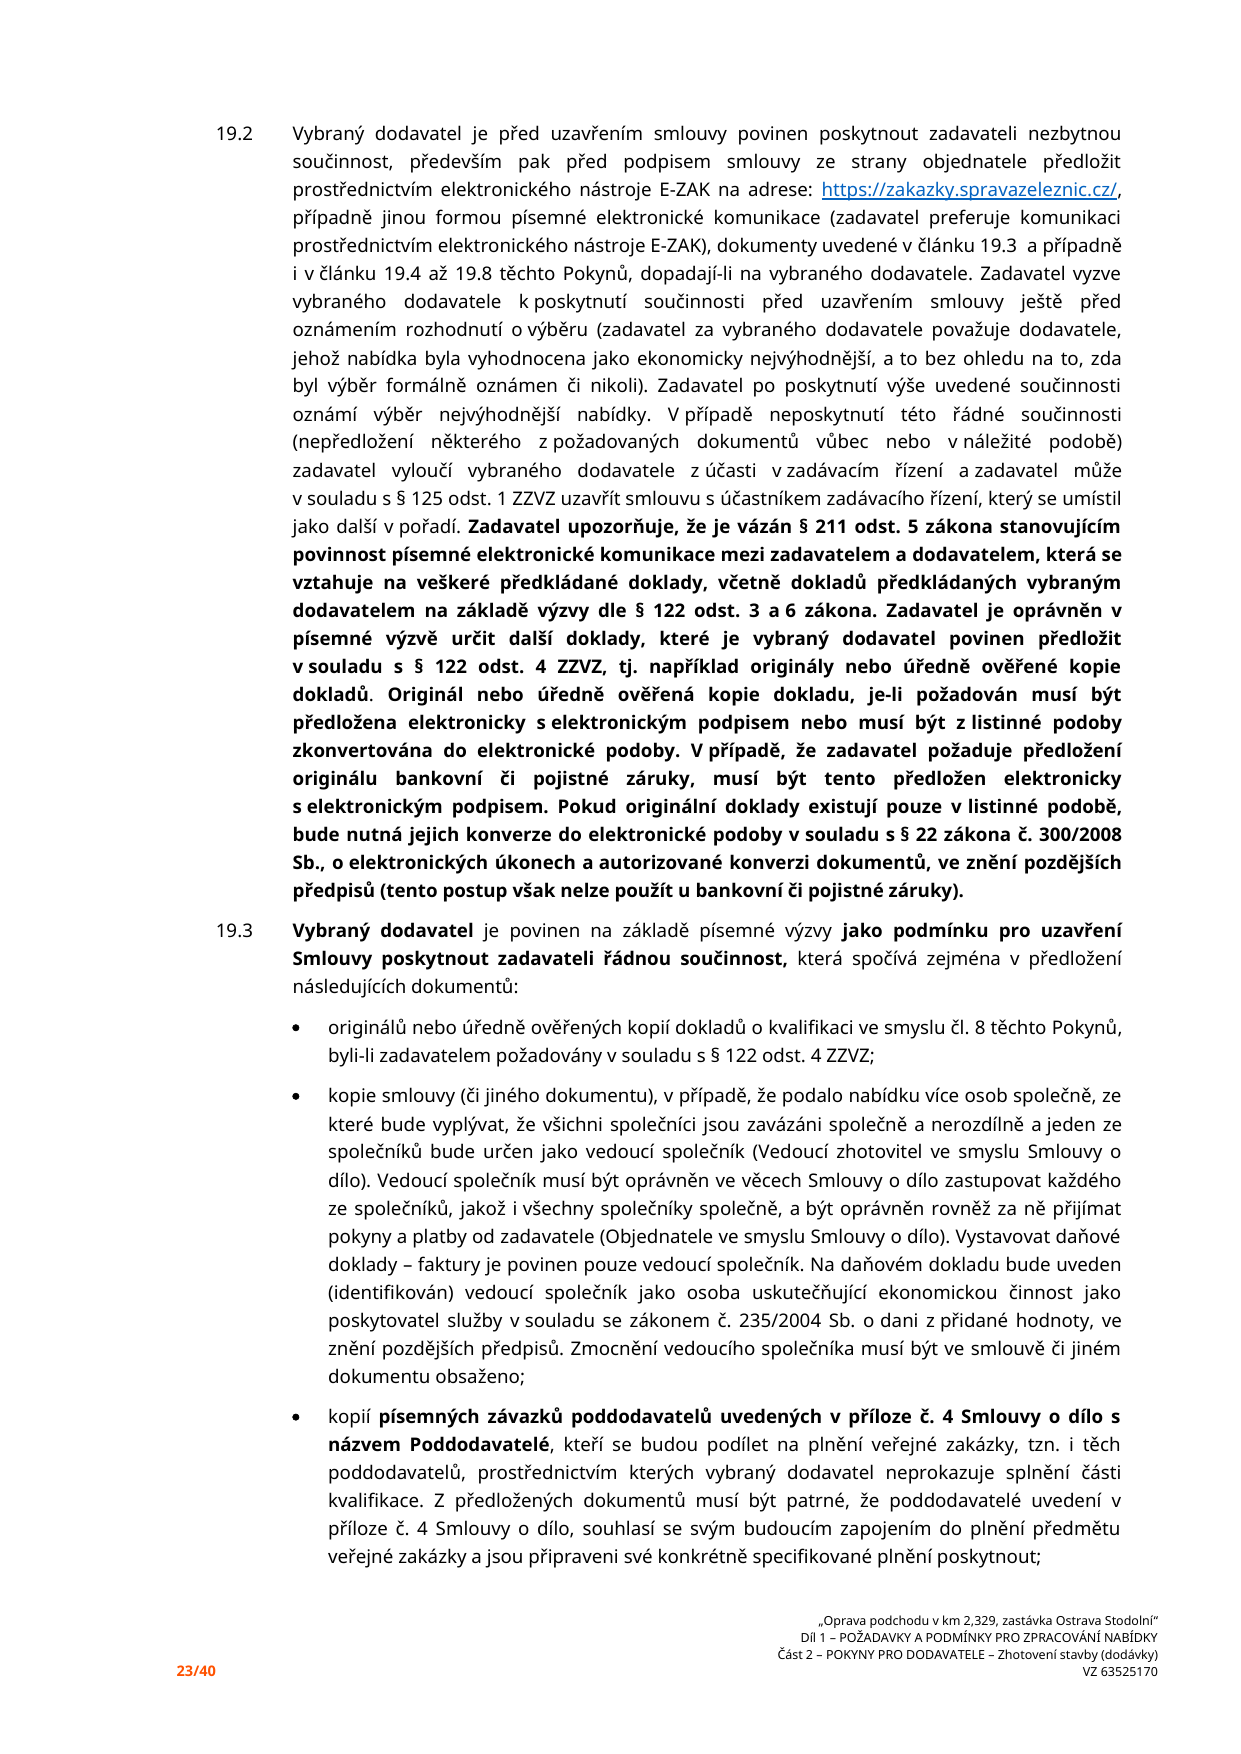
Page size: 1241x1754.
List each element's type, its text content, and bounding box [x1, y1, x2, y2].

text originálů nebo úředně ověřených kopií dokladů o kvalifikaci ve smyslu čl. 8 těchto Pokynů, byli-li zadavatelem požadovány v souladu s § 122 odst. 4 ZZVZ; [292, 1014, 1122, 1068]
text kopie smlouvy (či jiného dokumentu), v případě, že podalo nabídku více osob společně, ze které bude vyplývat, že všichni společníci jsou zavázáni společně a nerozdílně a jeden ze společníků bude určen jako vedoucí společník (Vedoucí zhotovitel ve smyslu Smlouvy o dílo). Vedoucí společník musí být oprávněn ve věcech Smlouvy o dílo zastupovat každého ze společníků, jakož i všechny společníky společně, a být oprávněn rovněž za ně přijímat pokyny a platby od zadavatele (Objednatele ve smyslu Smlouvy o dílo). Vystavovat daňové doklady – faktury je povinen pouze vedoucí společník. Na daňovém dokladu bude uveden (identifikován) vedoucí společník jako osoba uskutečňující ekonomickou činnost jako poskytovatel služby v souladu se zákonem č. 235/2004 Sb. o dani z přidané hodnoty, ve znění pozdějších předpisů. Zmocnění vedoucího společníka musí být ve smlouvě či jiném dokumentu obsaženo; [292, 1083, 1122, 1388]
text kopií písemných závazků poddodavatelů uvedených v příloze č. 4 Smlouvy o dílo s názvem Poddodavatelé, kteří se budou podílet na plnění veřejné zakázky, tzn. i těch poddodavatelů, prostřednictvím kterých vybraný dodavatel neprokazuje splnění části kvalifikace. Z předložených dokumentů musí být patrné, že poddodavatelé uvedení v příloze č. 4 Smlouvy o dílo, souhlasí se svým budoucím zapojením do plnění předmětu veřejné zakázky a jsou připraveni své konkrétně specifikované plnění poskytnout; [292, 1403, 1122, 1569]
text Vybraný dodavatel je před uzavřením smlouvy povinen poskytnout zadavateli nezbytnou součinnost, především pak před podpisem smlouvy ze strany objednatele předložit prostřednictvím elektronického nástroje E-ZAK na adrese: https://zakazky.spravazeleznic.cz/, případně jinou formou písemné elektronické komunikace (zadavatel preferuje komunikaci prostřednictvím elektronického nástroje E-ZAK), dokumenty uvedené v článku 19.3 a případně i v článku 19.4 až 19.8 těchto Pokynů, dopadají-li na vybraného dodavatele. Zadavatel vyzve vybraného dodavatele k poskytnutí součinnosti před uzavřením smlouvy ještě před oznámením rozhodnutí o výběru (zadavatel za vybraného dodavatele považuje dodavatele, jehož nabídka byla vyhodnocena jako ekonomicky nejvýhodnější, a to bez ohledu na to, zda byl výběr formálně oznámen či nikoli). Zadavatel po poskytnutí výše uvedené součinnosti oznámí výběr nejvýhodnější nabídky. V případě neposkytnutí této řádné součinnosti (nepředložení některého z požadovaných dokumentů vůbec nebo v náležité podobě) zadavatel vyloučí vybraného dodavatele z účasti v zadávacím řízení a zadavatel může v souladu s § 125 odst. 1 ZZVZ uzavřít smlouvu s účastníkem zadávacího řízení, který se umístil jako další v pořadí. Zadavatel upozorňuje, že je vázán § 211 odst. 5 zákona stanovujícím povinnost písemné elektronické komunikace mezi zadavatelem a dodavatelem, která se vztahuje na veškeré předkládané doklady, včetně dokladů předkládaných vybraným dodavatelem na základě výzvy dle § 122 odst. 3 a 6 zákona. Zadavatel je oprávněn v písemné výzvě určit další doklady, které je vybraný dodavatel povinen předložit v souladu s § 122 odst. 4 ZZVZ, tj. například originály nebo úředně ověřené kopie dokladů. Originál nebo úředně ověřená kopie dokladu, je-li požadován musí být předložena elektronicky s elektronickým podpisem nebo musí být z listinné podoby zkonvertována do elektronické podoby. V případě, že zadavatel požaduje předložení originálu bankovní či pojistné záruky, musí být tento předložen elektronicky s elektronickým podpisem. Pokud originální doklady existují pouze v listinné podobě, bude nutná jejich konverze do elektronické podoby v souladu s § 22 zákona č. 300/2008 Sb., o elektronických úkonech a autorizované konverzi dokumentů, ve znění pozdějších předpisů (tento postup však nelze použít u bankovní či pojistné záruky). [216, 121, 1122, 903]
text Vybraný dodavatel je povinen na základě písemné výzvy jako podmínku pro uzavření Smlouvy poskytnout zadavateli řádnou součinnost, která spočívá zejména v předložení následujících dokumentů: [216, 918, 1122, 999]
